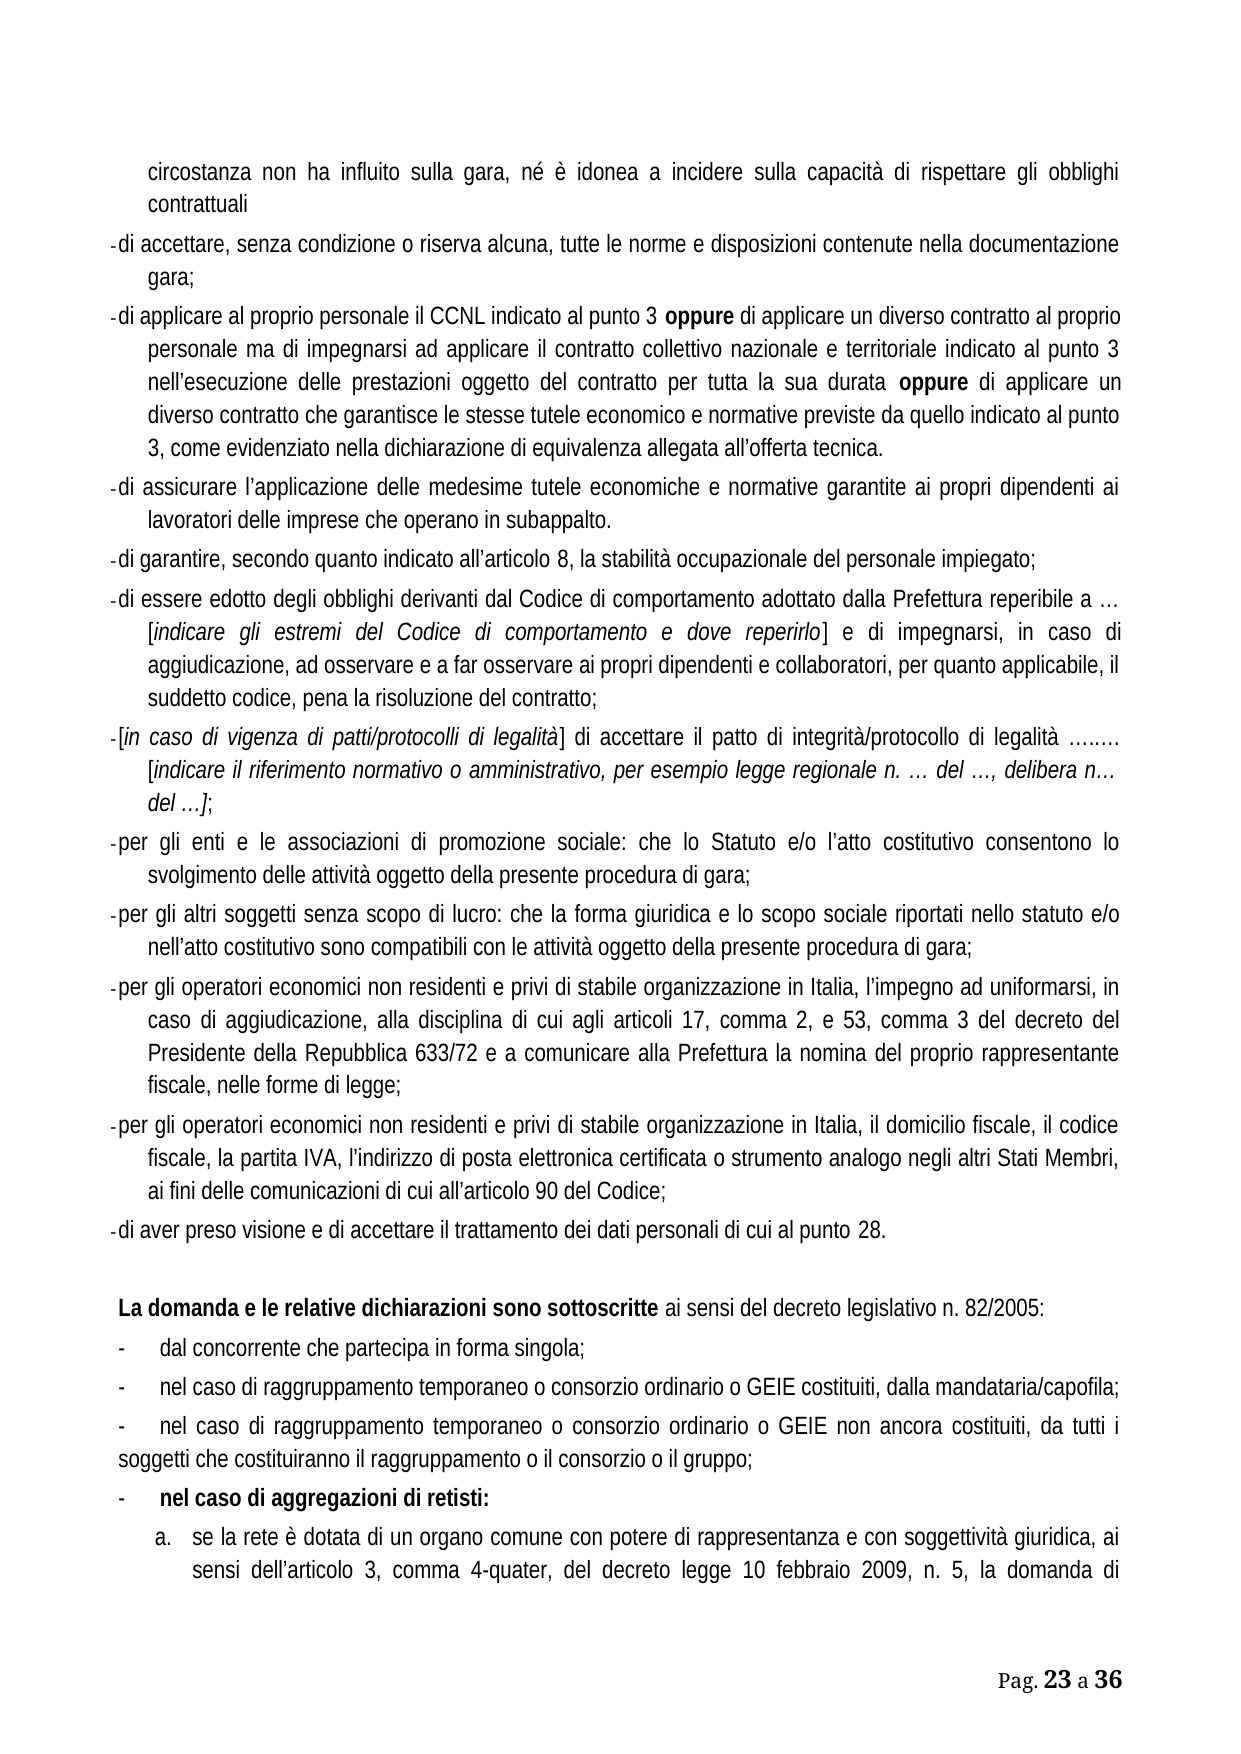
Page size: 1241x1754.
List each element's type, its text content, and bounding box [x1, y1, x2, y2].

list di assicurare l’applicazione delle medesime tutele economiche e normative garantite ai propri dipendenti ai lavoratori delle imprese che operano in subappalto. [110, 472, 1122, 534]
list di applicare al proprio personale il CCNL indicato al punto 3 oppure di applicare un diverso contratto al proprio personale ma di impegnarsi ad applicare il contratto collettivo nazionale e territoriale indicato al punto 3 nell’esecuzione delle prestazioni oggetto del contratto per tutta la sua durata oppure di applicare un diverso contratto che garantisce le stesse tutele economico e normative previste da quello indicato al punto 3, come evidenziato nella dichiarazione di equivalenza allegata all’offerta tecnica. [110, 301, 1122, 461]
list per gli operatori economici non residenti e privi di stabile organizzazione in Italia, il domicilio fiscale, il codice fiscale, la partita IVA, l’indirizzo di posta elettronica certificata o strumento analogo negli altri Stati Membri, ai fini delle comunicazioni di cui all’articolo 90 del Codice; [110, 1110, 1122, 1204]
text La domanda e le relative dichiarazioni sono sottoscritte ai sensi del decreto legislativo n. 82/2005: [118, 1293, 1122, 1322]
list di aver preso visione e di accettare il trattamento dei dati personali di cui al punto 28. [110, 1215, 1122, 1244]
text - dal concorrente che partecipa in forma singola; [118, 1333, 1122, 1361]
text - nel caso di raggruppamento temporaneo o consorzio ordinario o GEIE non ancora costituiti, da tutti i soggetti che costituiranno il raggruppamento o il consorzio o il gruppo; [118, 1411, 1122, 1472]
list per gli enti e le associazioni di promozione sociale: che lo Statuto e/o l’atto costitutivo consentono lo svolgimento delle attività oggetto della presente procedura di gara; [110, 827, 1122, 889]
list per gli operatori economici non residenti e privi di stabile organizzazione in Italia, l’impegno ad uniformarsi, in caso di aggiudicazione, alla disciplina di cui agli articoli 17, comma 2, e 53, comma 3 del decreto del Presidente della Repubblica 633/72 e a comunicare alla Prefettura la nomina del proprio rappresentante fiscale, nelle forme di legge; [110, 972, 1122, 1099]
text - nel caso di aggregazioni di retisti: [118, 1483, 1122, 1512]
list di accettare, senza condizione o riserva alcuna, tutte le norme e disposizioni contenute nella documentazione gara; [110, 229, 1122, 290]
list di essere edotto degli obblighi derivanti dal Codice di comportamento adottato dalla Prefettura reperibile a … [indicare gli estremi del Codice di comportamento e dove reperirlo] e di impegnarsi, in caso di aggiudicazione, ad osservare e a far osservare ai propri dipendenti e collaboratori, per quanto applicabile, il suddetto codice, pena la risoluzione del contratto; [110, 584, 1122, 711]
list per gli altri soggetti senza scopo di lucro: che la forma giuridica e lo scopo sociale riportati nello statuto e/o nell’atto costitutivo sono compatibili con le attività oggetto della presente procedura di gara; [110, 899, 1122, 961]
list [in caso di vigenza di patti/protocolli di legalità] di accettare il patto di integrità/protocollo di legalità …..… [indicare il riferimento normativo o amministrativo, per esempio legge regionale n. … del …, delibera n… del …]; [110, 722, 1122, 816]
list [110, 157, 1122, 218]
text - nel caso di raggruppamento temporaneo o consorzio ordinario o GEIE costituiti, dalla mandataria/capofila; [118, 1372, 1122, 1400]
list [154, 1522, 1122, 1584]
list di garantire, secondo quanto indicato all’articolo 8, la stabilità occupazionale del personale impiegato; [110, 544, 1122, 573]
